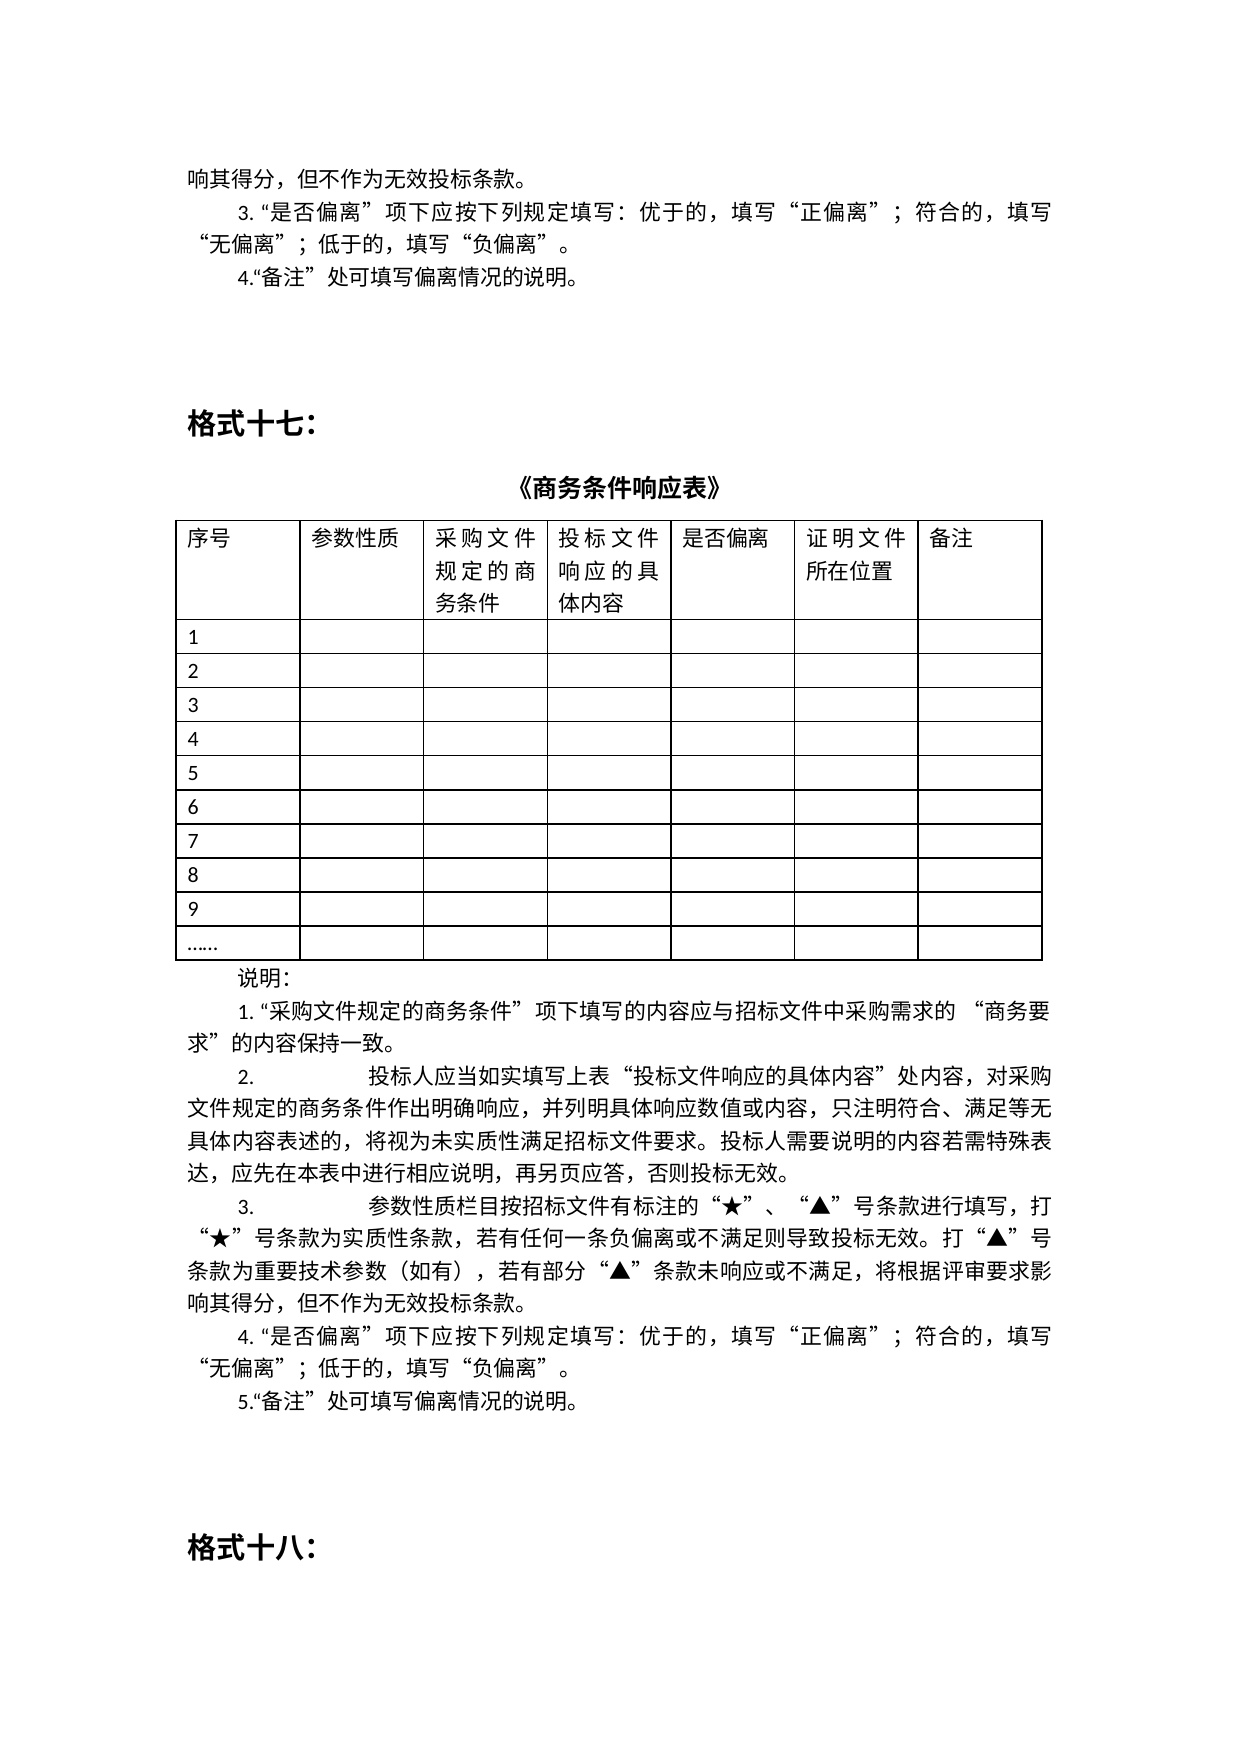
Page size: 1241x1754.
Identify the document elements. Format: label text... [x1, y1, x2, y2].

table_cell [672, 620, 794, 653]
table_cell [301, 927, 423, 959]
table_header 是否偏离 [672, 521, 794, 618]
table_cell [919, 654, 1041, 687]
text 3. 参数性质栏目按招标文件有标注的“★”、“▲”号条款进行填写，打“★”号条款为实质性条款，若有任何一条负偏离或不满足则导致投标无效。打“▲”号条款为重要技术参数（如有），若有部分“▲”条款未响应或不满足，将根据评审要求影响其得分，但不作为无效投标条款。 [187, 1188, 1053, 1318]
table_cell [919, 688, 1041, 721]
table_cell [548, 927, 670, 959]
table_cell [548, 688, 670, 721]
table_cell [795, 722, 917, 755]
table_cell [424, 722, 547, 755]
table_cell [919, 893, 1041, 925]
table_cell [795, 620, 917, 653]
table_cell [919, 859, 1041, 891]
table_cell [795, 893, 917, 925]
table_cell [424, 791, 547, 823]
table_cell [424, 927, 547, 959]
table_cell [672, 654, 794, 687]
table_cell [301, 654, 423, 687]
table_cell [672, 927, 794, 959]
table_cell [795, 859, 917, 891]
table_cell [424, 756, 547, 789]
table_header 备注 [919, 521, 1041, 618]
table_cell [672, 791, 794, 823]
table_cell 6 [177, 791, 299, 823]
table_cell [424, 825, 547, 857]
table_cell [548, 756, 670, 789]
table_cell [795, 756, 917, 789]
table_cell [301, 825, 423, 857]
table_cell [672, 756, 794, 789]
table_header 参数性质 [301, 521, 423, 618]
table_cell [424, 688, 547, 721]
table_cell [301, 688, 423, 721]
table_cell [548, 620, 670, 653]
table_header 投标文件响应的具体内容 [548, 521, 670, 618]
table_cell [301, 859, 423, 891]
table_cell [424, 620, 547, 653]
table_cell 9 [177, 893, 299, 925]
table_cell [672, 688, 794, 721]
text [187, 162, 1053, 194]
table_cell [548, 654, 670, 687]
text 格式十八： [187, 1513, 1053, 1578]
text 4. “是否偏离”项下应按下列规定填写：优于的，填写“正偏离”；符合的，填写“无偏离”；低于的，填写“负偏离”。 [187, 1318, 1053, 1383]
table_cell 7 [177, 825, 299, 857]
table_cell [301, 722, 423, 755]
table_cell [301, 791, 423, 823]
table_cell 5 [177, 756, 299, 789]
table_cell [672, 722, 794, 755]
table_cell [795, 825, 917, 857]
text 说明： [187, 961, 1053, 993]
text 格式十七： [187, 389, 1053, 454]
table_cell 1 [177, 620, 299, 653]
table_cell [548, 859, 670, 891]
table_cell [919, 825, 1041, 857]
table_cell 8 [177, 859, 299, 891]
table_cell [548, 893, 670, 925]
table_cell [424, 654, 547, 687]
text 5.“备注”处可填写偏离情况的说明。 [187, 1383, 1053, 1416]
text 4.“备注”处可填写偏离情况的说明。 [187, 259, 1053, 292]
table_cell 3 [177, 688, 299, 721]
table_cell [548, 722, 670, 755]
table_header 序号 [177, 521, 299, 618]
table_cell [919, 791, 1041, 823]
table_cell [919, 927, 1041, 959]
text 1. “采购文件规定的商务条件”项下填写的内容应与招标文件中采购需求的 “商务要求”的内容保持一致。 [187, 993, 1053, 1058]
table_cell [672, 893, 794, 925]
text 《商务条件响应表》 [187, 454, 1053, 519]
table_cell [919, 620, 1041, 653]
table_cell [672, 859, 794, 891]
table_cell 2 [177, 654, 299, 687]
text 2. 投标人应当如实填写上表“投标文件响应的具体内容”处内容，对采购文件规定的商务条件作出明确响应，并列明具体响应数值或内容，只注明符合、满足等无具体内容表述的，将视为未实质性满足招标文件要求。投标人需要说明的内容若需特殊表达，应先在本表中进行相应说明，再另页应答，否则投标无效。 [187, 1058, 1053, 1188]
table_cell [424, 859, 547, 891]
table_cell [672, 825, 794, 857]
table_cell [795, 688, 917, 721]
table_cell …… [177, 927, 299, 959]
table_cell [919, 756, 1041, 789]
table_cell [795, 791, 917, 823]
table_cell [548, 791, 670, 823]
table_cell [548, 825, 670, 857]
table_header 证明文件所在位置 [795, 521, 917, 618]
table_cell [424, 893, 547, 925]
table_cell [301, 756, 423, 789]
table_cell [919, 722, 1041, 755]
table_cell [795, 927, 917, 959]
table_cell [301, 893, 423, 925]
table_cell [301, 620, 423, 653]
text 3. “是否偏离”项下应按下列规定填写：优于的，填写“正偏离”；符合的，填写“无偏离”；低于的，填写“负偏离”。 [187, 194, 1053, 259]
table_cell [795, 654, 917, 687]
table_header 采购文件规定的商务条件 [424, 521, 547, 618]
table_cell 4 [177, 722, 299, 755]
